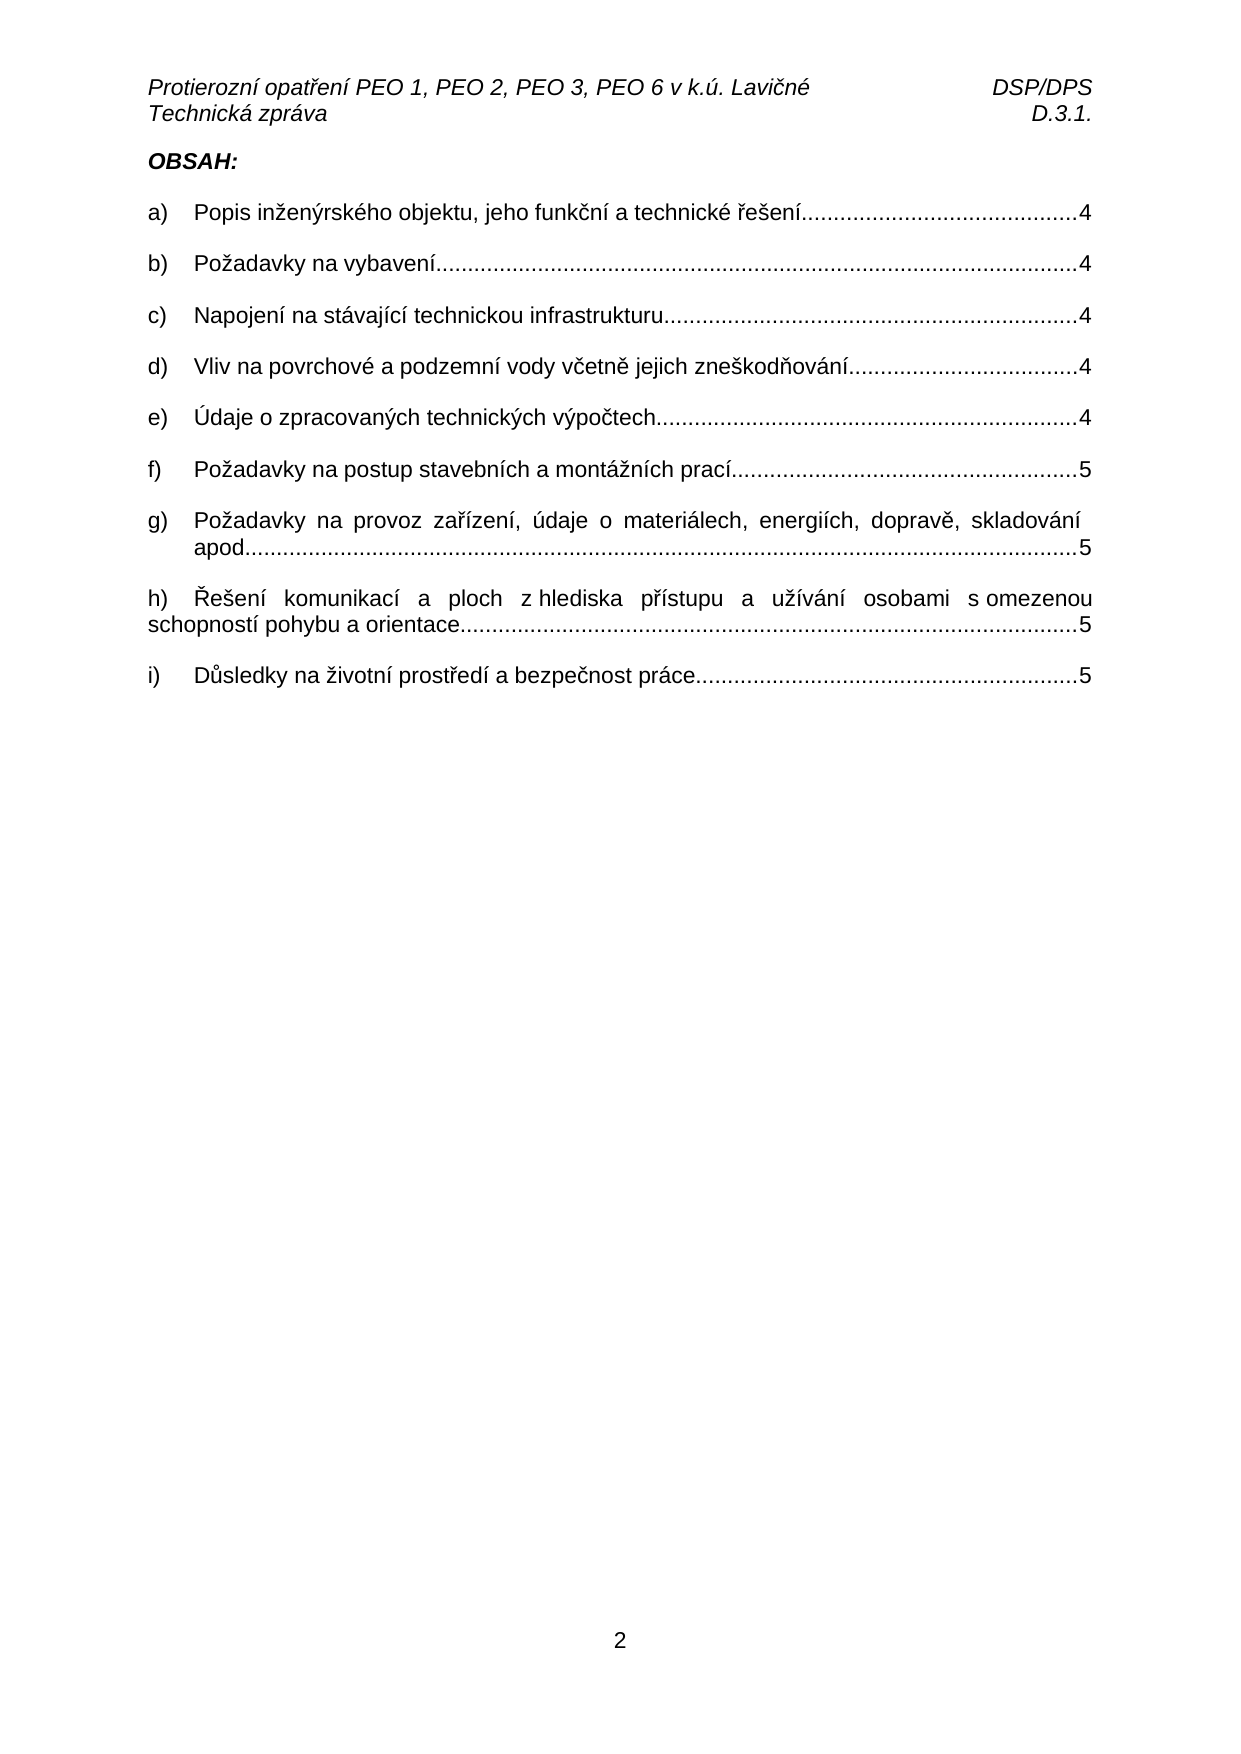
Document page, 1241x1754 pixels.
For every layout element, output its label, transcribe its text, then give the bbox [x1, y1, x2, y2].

text a) Popis inženýrského objektu, jeho funkční a technické řešení 4 [148, 199, 1093, 225]
text i) Důsledky na životní prostředí a bezpečnost práce 5 [148, 662, 1093, 689]
text c) Napojení na stávající technickou infrastrukturu 4 [148, 302, 1093, 328]
text b) Požadavky na vybavení 4 [148, 250, 1093, 277]
text e) Údaje o zpracovaných technických výpočtech 4 [148, 404, 1093, 431]
text h) Řešení komunikací a ploch z hlediska přístupu a užívání osobami s omezenou schopností pohybu a orientace 5 [148, 585, 1093, 637]
text OBSAH: [148, 148, 1093, 174]
text g) Požadavky na provoz zařízení, údaje o materiálech, energiích, dopravě, skladování apod. 5 [148, 507, 1093, 560]
text f) Požadavky na postup stavebních a montážních prací 5 [148, 456, 1093, 482]
text d) Vliv na povrchové a podzemní vody včetně jejich zneškodňování 4 [148, 353, 1093, 379]
